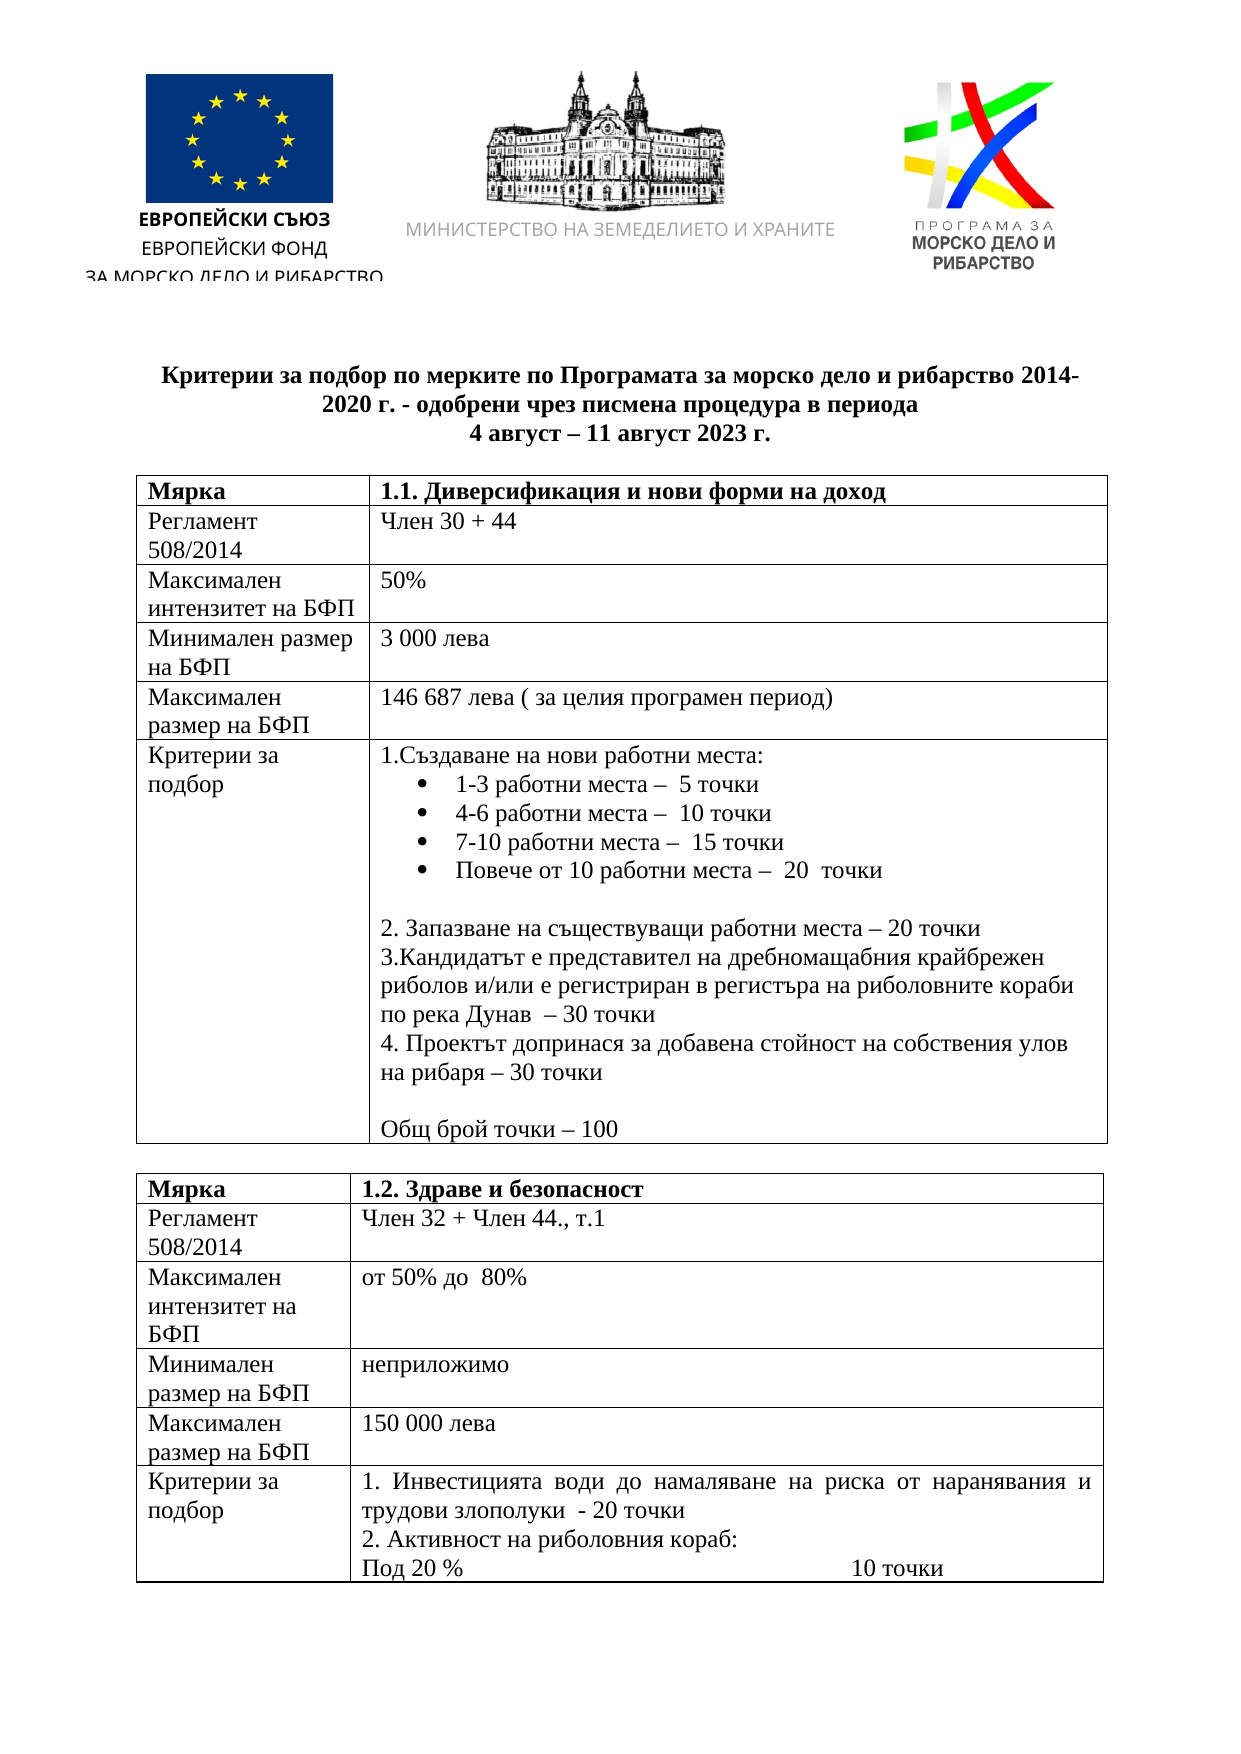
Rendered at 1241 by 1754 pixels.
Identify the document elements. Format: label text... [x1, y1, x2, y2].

table_cell 150 000 лева [351, 1408, 1103, 1465]
table_cell Член 30 + 44 [370, 506, 1107, 564]
table_cell Член 32 + Член 44., т.1 [351, 1204, 1103, 1261]
table_cell Максимален размер на БФП [137, 682, 369, 739]
table_cell от 50% до 80% [351, 1262, 1103, 1348]
table_cell Критерии за подбор [137, 740, 369, 1143]
text МИНИСТЕРСТВО НА ЗЕМЕДЕЛИЕТО И ХРАНИТЕ [148, 216, 1093, 242]
table_cell Максимален интензитет на БФП [137, 1262, 350, 1348]
table_cell Регламент 508/2014 [137, 1204, 350, 1261]
table_cell 3 000 лева [370, 623, 1107, 681]
table_cell Минимален размер на БФП [137, 1349, 350, 1407]
table_header Мярка [137, 476, 369, 505]
table_cell 50% [370, 565, 1107, 622]
table_header Мярка [137, 1174, 350, 1202]
table_header 1.1. Диверсификация и нови форми на доход [370, 476, 1107, 505]
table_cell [351, 1466, 1103, 1581]
table_cell Максимален интензитет на БФП [137, 565, 369, 622]
table_cell неприложимо [351, 1349, 1103, 1407]
table_cell 1.Създаване на нови работни места: 1-3 работни места – 5 точки 4-6 работни места – 10 точки 7-10 работни места – 15 точки Повече от 10 работни места – 20 точки 2. Запазване на съществуващи работни места – 20 точки 3.Кандидатът е представител на дребномащабния крайбрежен риболов и/или е регистриран в регистъра на риболовните кораби по река Дунав – 30 точки 4. Проектът допринася за добавена стойност на собствения улов на рибаря – 30 точки Общ брой точки – 100 [370, 740, 1107, 1143]
table_cell Критерии за подбор [137, 1466, 350, 1581]
table_cell Максимален размер на БФП [137, 1408, 350, 1465]
picture [851, 49, 1103, 294]
table_header 1.2. Здраве и безопасност [351, 1174, 1103, 1202]
table_cell Регламент 508/2014 [137, 506, 369, 564]
table_cell Минимален размер на БФП [137, 623, 369, 681]
picture [480, 67, 737, 216]
table_cell 146 687 лева ( за целия програмен период) [370, 682, 1107, 739]
text Критерии за подбор по мерките по Програмата за морско дело и рибарство 2014-2020 г. - одобрени чрез писмена процедура в периода [148, 360, 1093, 418]
text 4 август – 11 август 2023 г. [148, 418, 1093, 447]
